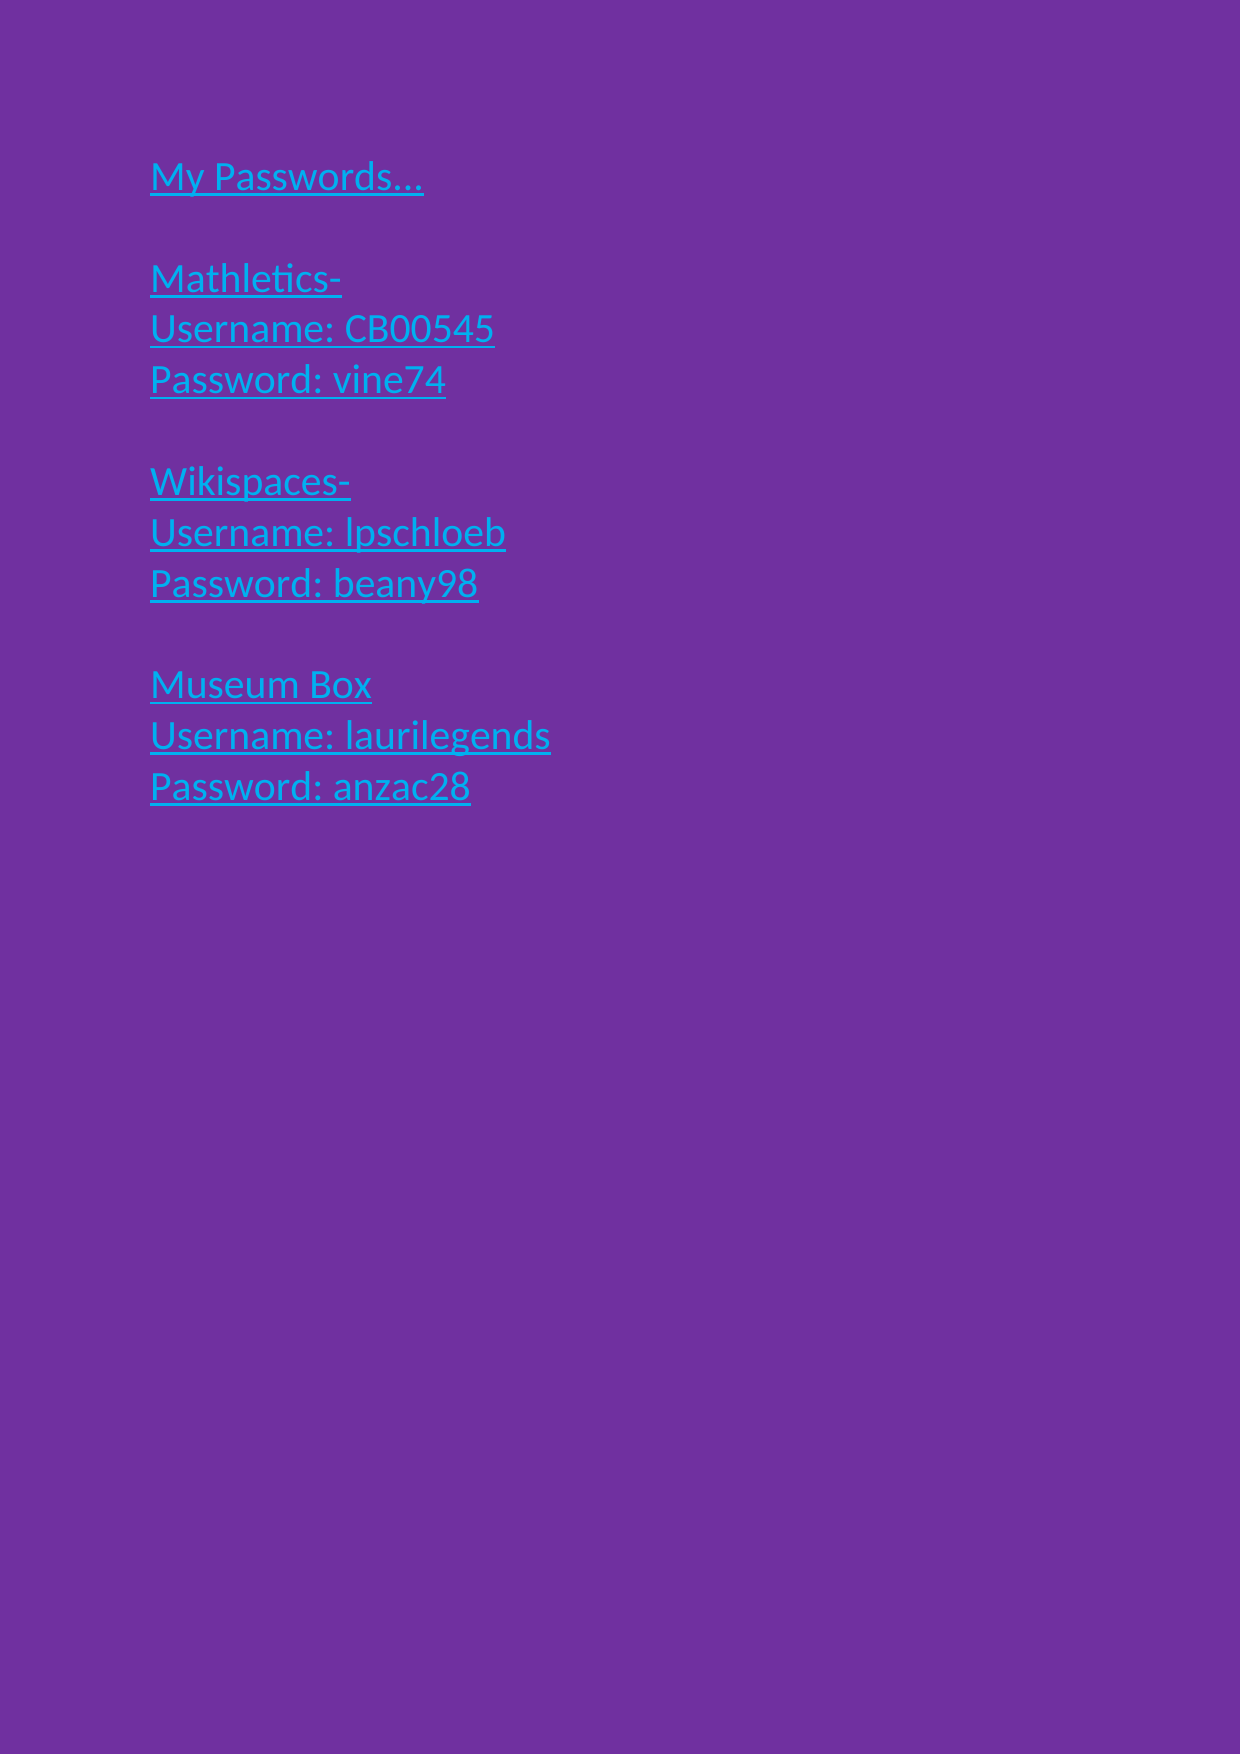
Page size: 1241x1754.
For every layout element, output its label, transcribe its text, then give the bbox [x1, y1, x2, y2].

text Password: vine74 [150, 353, 1090, 404]
text Mathletics- [150, 252, 1090, 302]
text Username: lpschloeb [150, 506, 1090, 557]
text My Passwords... [150, 150, 1090, 201]
text Museum Box [150, 658, 1090, 709]
text Username: CB00545 [150, 302, 1090, 353]
text Username: laurilegends [150, 709, 1090, 760]
text Password: beany98 [150, 557, 1090, 607]
text Password: anzac28 [150, 760, 1090, 811]
text Wikispaces- [150, 455, 1090, 506]
